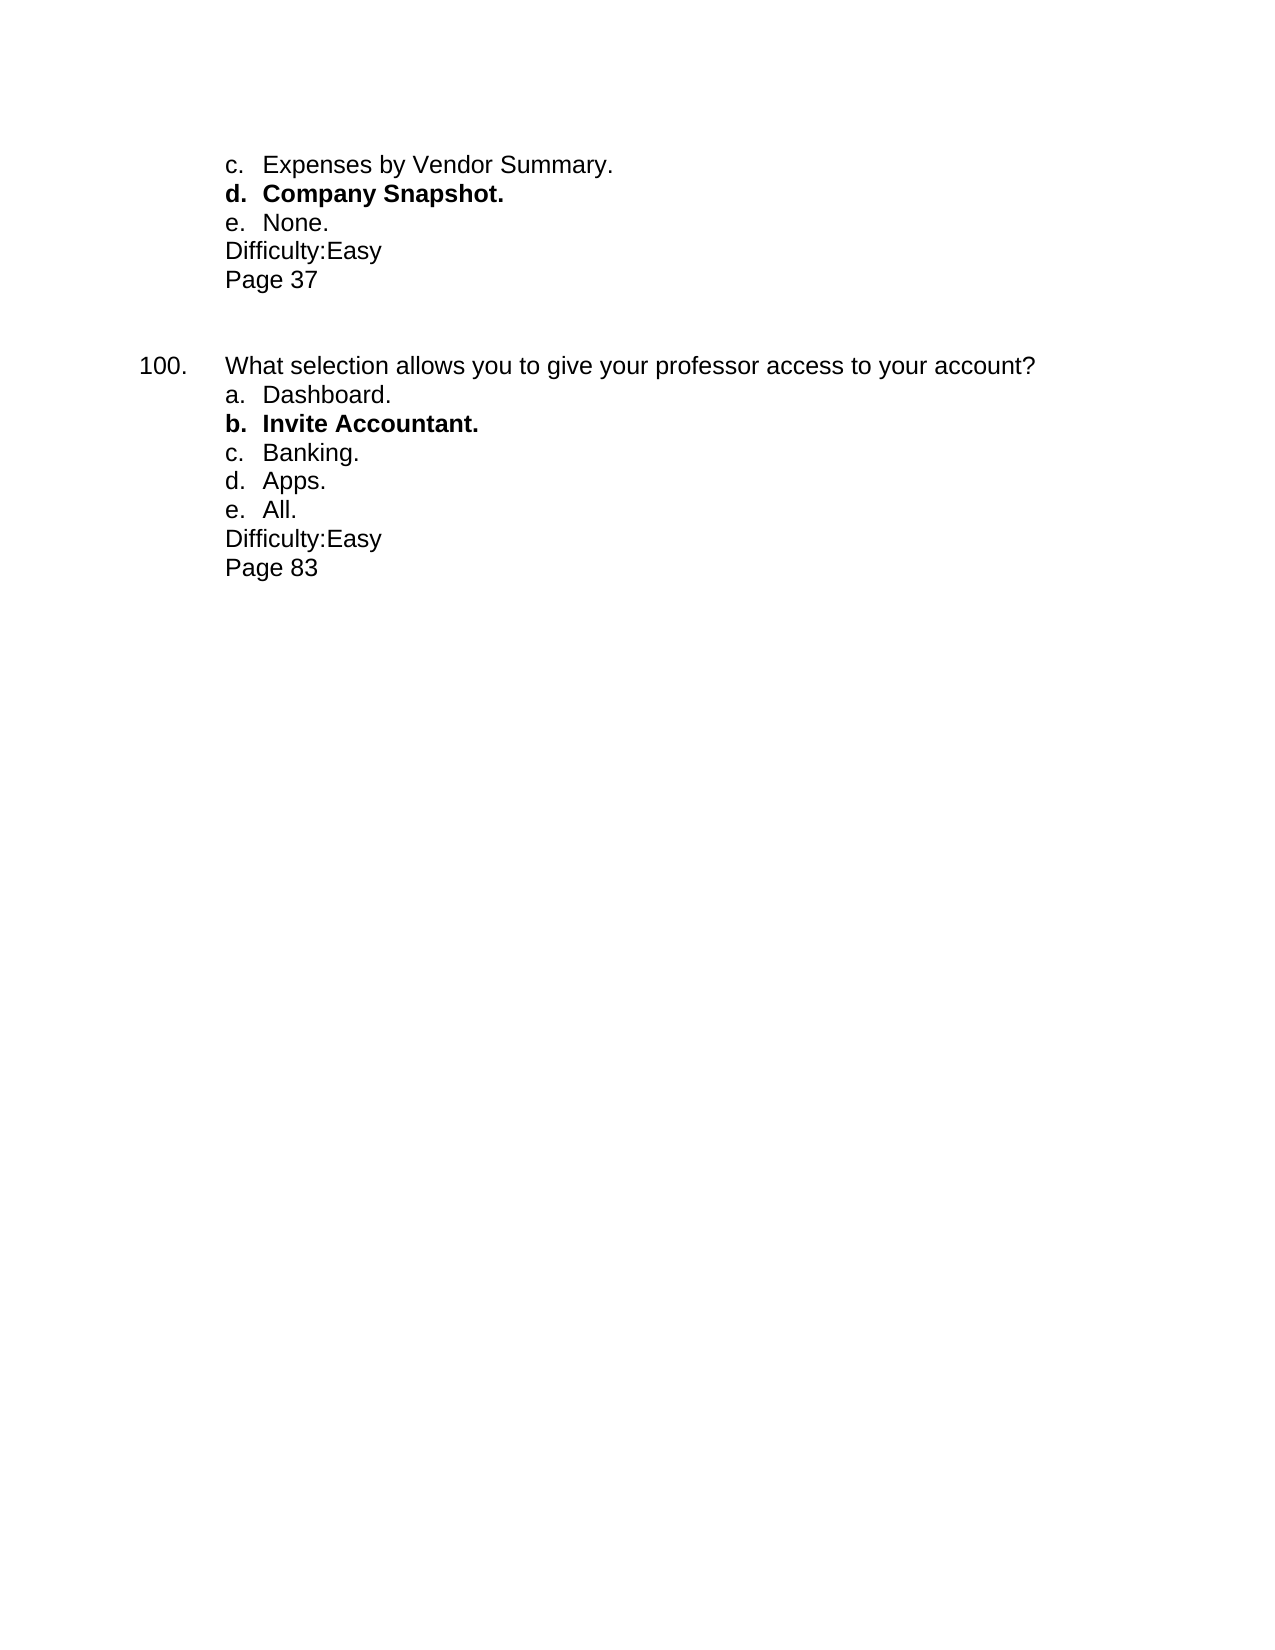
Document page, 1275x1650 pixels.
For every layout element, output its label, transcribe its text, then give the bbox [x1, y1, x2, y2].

text Page 37 [225, 265, 1125, 294]
list Dashboard. [225, 380, 1125, 409]
list None. [225, 207, 1125, 236]
text Difficulty:Easy [225, 524, 1125, 552]
list Apps. [225, 466, 1125, 495]
list Banking. [225, 437, 1125, 466]
list Company Snapshot. [225, 179, 1125, 207]
text Page 83 [225, 552, 1125, 581]
list Invite Accountant. [225, 409, 1125, 437]
list Expenses by Vendor Summary. [225, 150, 1125, 179]
list What selection allows you to give your professor access to your account? [187, 351, 1125, 380]
list All. [225, 495, 1125, 524]
text Difficulty:Easy [225, 236, 1125, 265]
